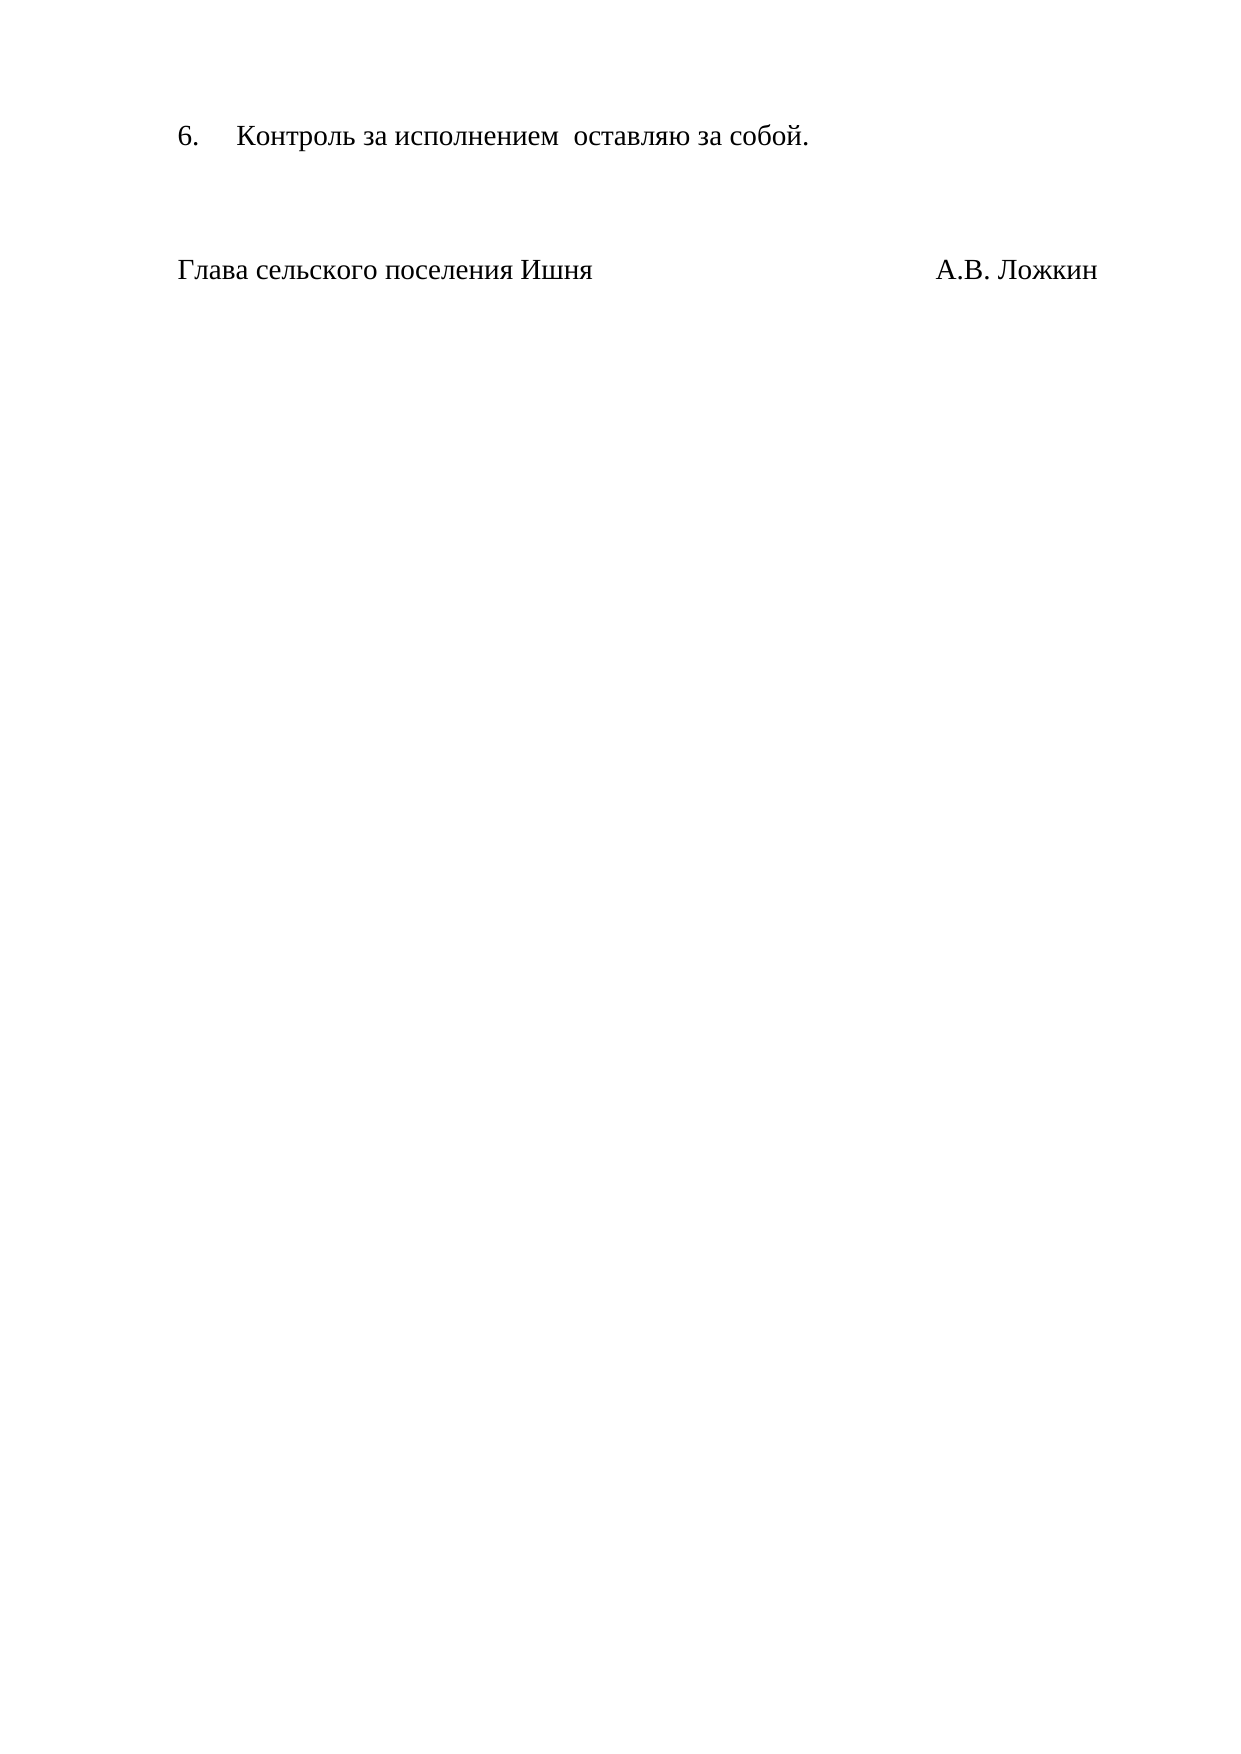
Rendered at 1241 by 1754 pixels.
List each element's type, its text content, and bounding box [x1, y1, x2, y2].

list Контроль за исполнением оставляю за собой. [177, 118, 1152, 152]
text Глава сельского поселения Ишня А.В. Ложкин [177, 252, 1152, 286]
